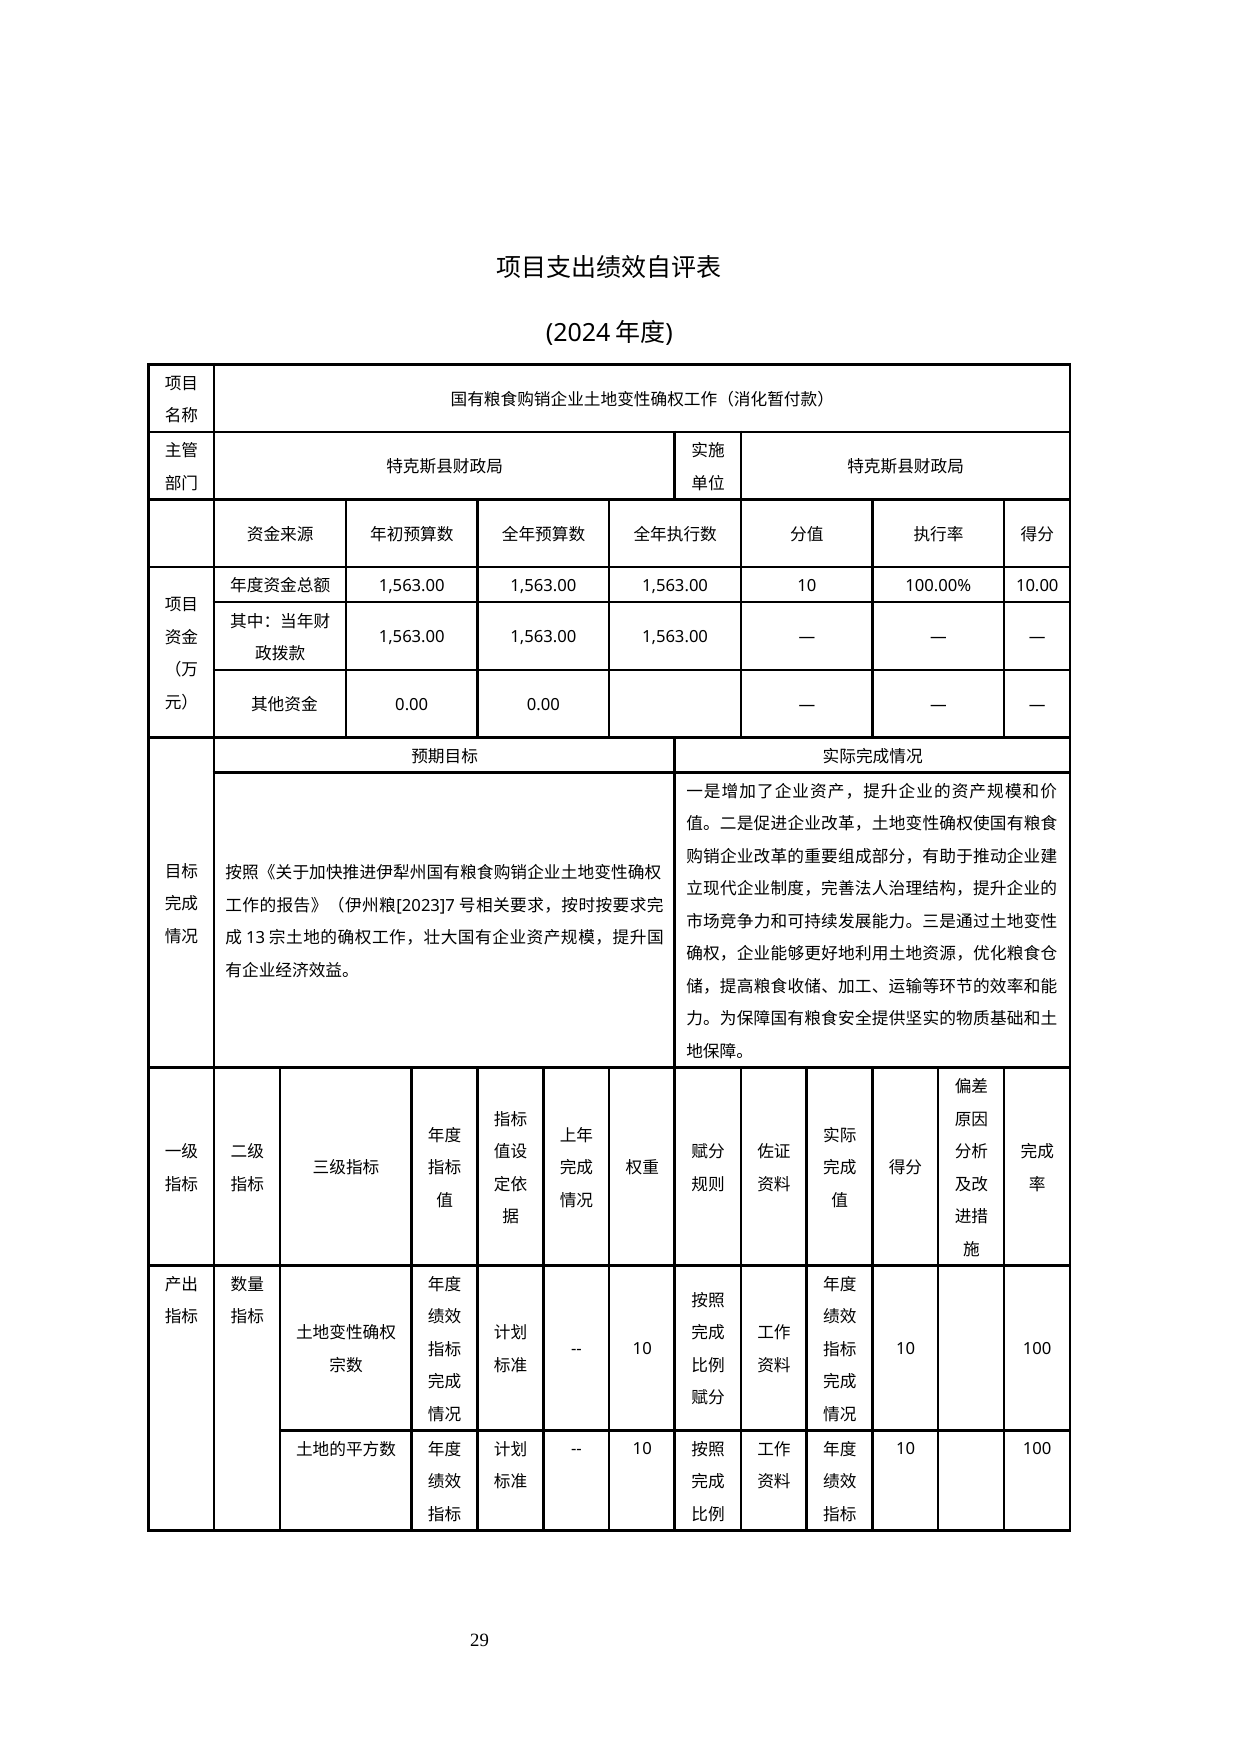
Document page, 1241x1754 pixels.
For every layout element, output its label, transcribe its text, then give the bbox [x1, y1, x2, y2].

table_cell [150, 501, 213, 566]
table_cell 工作资料 [742, 1432, 805, 1529]
table_cell 实际完成情况 [676, 739, 1069, 771]
table_cell 按照完成比例赋分 [676, 1432, 740, 1529]
table_cell 100 [1005, 1432, 1069, 1529]
table_cell 资金来源 [215, 501, 345, 566]
table_cell 实施单位 [676, 433, 740, 498]
table_cell 按照完成比例赋分 [676, 1267, 740, 1429]
table_cell 其中：当年财政拨款 [215, 603, 345, 668]
table_cell 佐证资料 [742, 1069, 805, 1264]
table_cell — [742, 603, 871, 668]
table_cell 特克斯县财政局 [215, 433, 673, 498]
table_cell 分值 [742, 501, 871, 566]
table_cell — [874, 603, 1003, 668]
table_cell 一是增加了企业资产，提升企业的资产规模和价值。二是促进企业改革，土地变性确权使国有粮食购销企业改革的重要组成部分，有助于推动企业建立现代企业制度，完善法人治理结构，提升企业的市场竞争力和可持续发展能力。三是通过土地变性确权，企业能够更好地利用土地资源，优化粮食仓储，提高粮食收储、加工、运输等环节的效率和能力。为保障国有粮食安全提供坚实的物质基础和土地保障。 [676, 774, 1069, 1066]
table_cell 项目名称 [150, 366, 213, 431]
table_cell 年度绩效指标完成情况 [413, 1432, 476, 1529]
table_cell 土地变性确权宗数 [281, 1267, 410, 1429]
table_cell 全年预算数 [479, 501, 608, 566]
table_cell 0.00 [347, 671, 476, 736]
table_cell 10 [874, 1432, 937, 1529]
table_cell 指标值设定依据 [479, 1069, 542, 1264]
table_cell 得分 [1005, 501, 1069, 566]
table_cell 计划标准 [479, 1432, 542, 1529]
table_cell 上年完成情况 [545, 1069, 608, 1264]
table_cell 1,563.00 [479, 603, 608, 668]
table_cell 得分 [874, 1069, 937, 1264]
table_cell -- [545, 1432, 608, 1529]
table_cell [939, 1432, 1003, 1529]
table_cell 年初预算数 [347, 501, 476, 566]
table_header 项目支出绩效自评表 [148, 233, 1070, 298]
table_cell 年度资金总额 [215, 568, 345, 601]
table_cell 实际完成值 [808, 1069, 871, 1264]
table_cell 年度绩效指标完成情况 [808, 1432, 871, 1529]
table_cell 计划标准 [479, 1267, 542, 1429]
table_cell 100.00% [874, 568, 1003, 601]
table_cell 按照《关于加快推进伊犁州国有粮食购销企业土地变性确权工作的报告》（伊州粮[2023]7号相关要求，按时按要求完成13宗土地的确权工作，壮大国有企业资产规模，提升国有企业经济效益。 [215, 774, 673, 1066]
table_cell 1,563.00 [347, 568, 476, 601]
table_cell 工作资料 [742, 1267, 805, 1429]
table_cell 其他资金 [215, 671, 345, 736]
table_cell 特克斯县财政局 [742, 433, 1069, 498]
table_cell 年度绩效指标完成情况 [808, 1267, 871, 1429]
table_cell 执行率 [874, 501, 1003, 566]
table_cell 目标完成情况 [150, 739, 213, 1066]
table_cell [939, 1267, 1003, 1429]
table_cell 100 [1005, 1267, 1069, 1429]
table_cell 项目资金 （万元） [150, 568, 213, 736]
table_cell 国有粮食购销企业土地变性确权工作（消化暂付款） [215, 366, 1069, 431]
table_cell 权重 [610, 1069, 673, 1264]
table_cell 1,563.00 [610, 603, 740, 668]
table_cell 0.00 [479, 671, 608, 736]
table_cell 赋分规则 [676, 1069, 740, 1264]
table_cell 三级指标 [281, 1069, 410, 1264]
table_cell [610, 671, 740, 736]
table_cell 二级指标 [215, 1069, 279, 1264]
table_cell — [1005, 671, 1069, 736]
table_cell 主管部门 [150, 433, 213, 498]
table_cell 全年执行数 [610, 501, 740, 566]
table_cell — [1005, 603, 1069, 668]
table_cell 完成率 [1005, 1069, 1069, 1264]
table_cell 土地的平方数 [281, 1432, 410, 1529]
table_cell -- [545, 1267, 608, 1429]
table_cell 10 [610, 1267, 673, 1429]
table_cell (2024年度) [148, 298, 1070, 363]
table_cell 10 [742, 568, 871, 601]
table_cell 年度绩效指标完成情况 [413, 1267, 476, 1429]
table_cell 预期目标 [215, 739, 673, 771]
table_cell — [742, 671, 871, 736]
table_cell 1,563.00 [610, 568, 740, 601]
table_cell 1,563.00 [479, 568, 608, 601]
table_cell 10.00 [1005, 568, 1069, 601]
table_cell — [874, 671, 1003, 736]
table_cell 产出指标 [150, 1267, 213, 1529]
table_cell 数量指标 [215, 1267, 279, 1529]
table_cell 1,563.00 [347, 603, 476, 668]
table_cell 10 [874, 1267, 937, 1429]
table_cell 10 [610, 1432, 673, 1529]
table_cell 年度指标值 [413, 1069, 476, 1264]
table_cell 偏差原因分析及改进措施 [939, 1069, 1003, 1264]
table_cell 一级指标 [150, 1069, 213, 1264]
